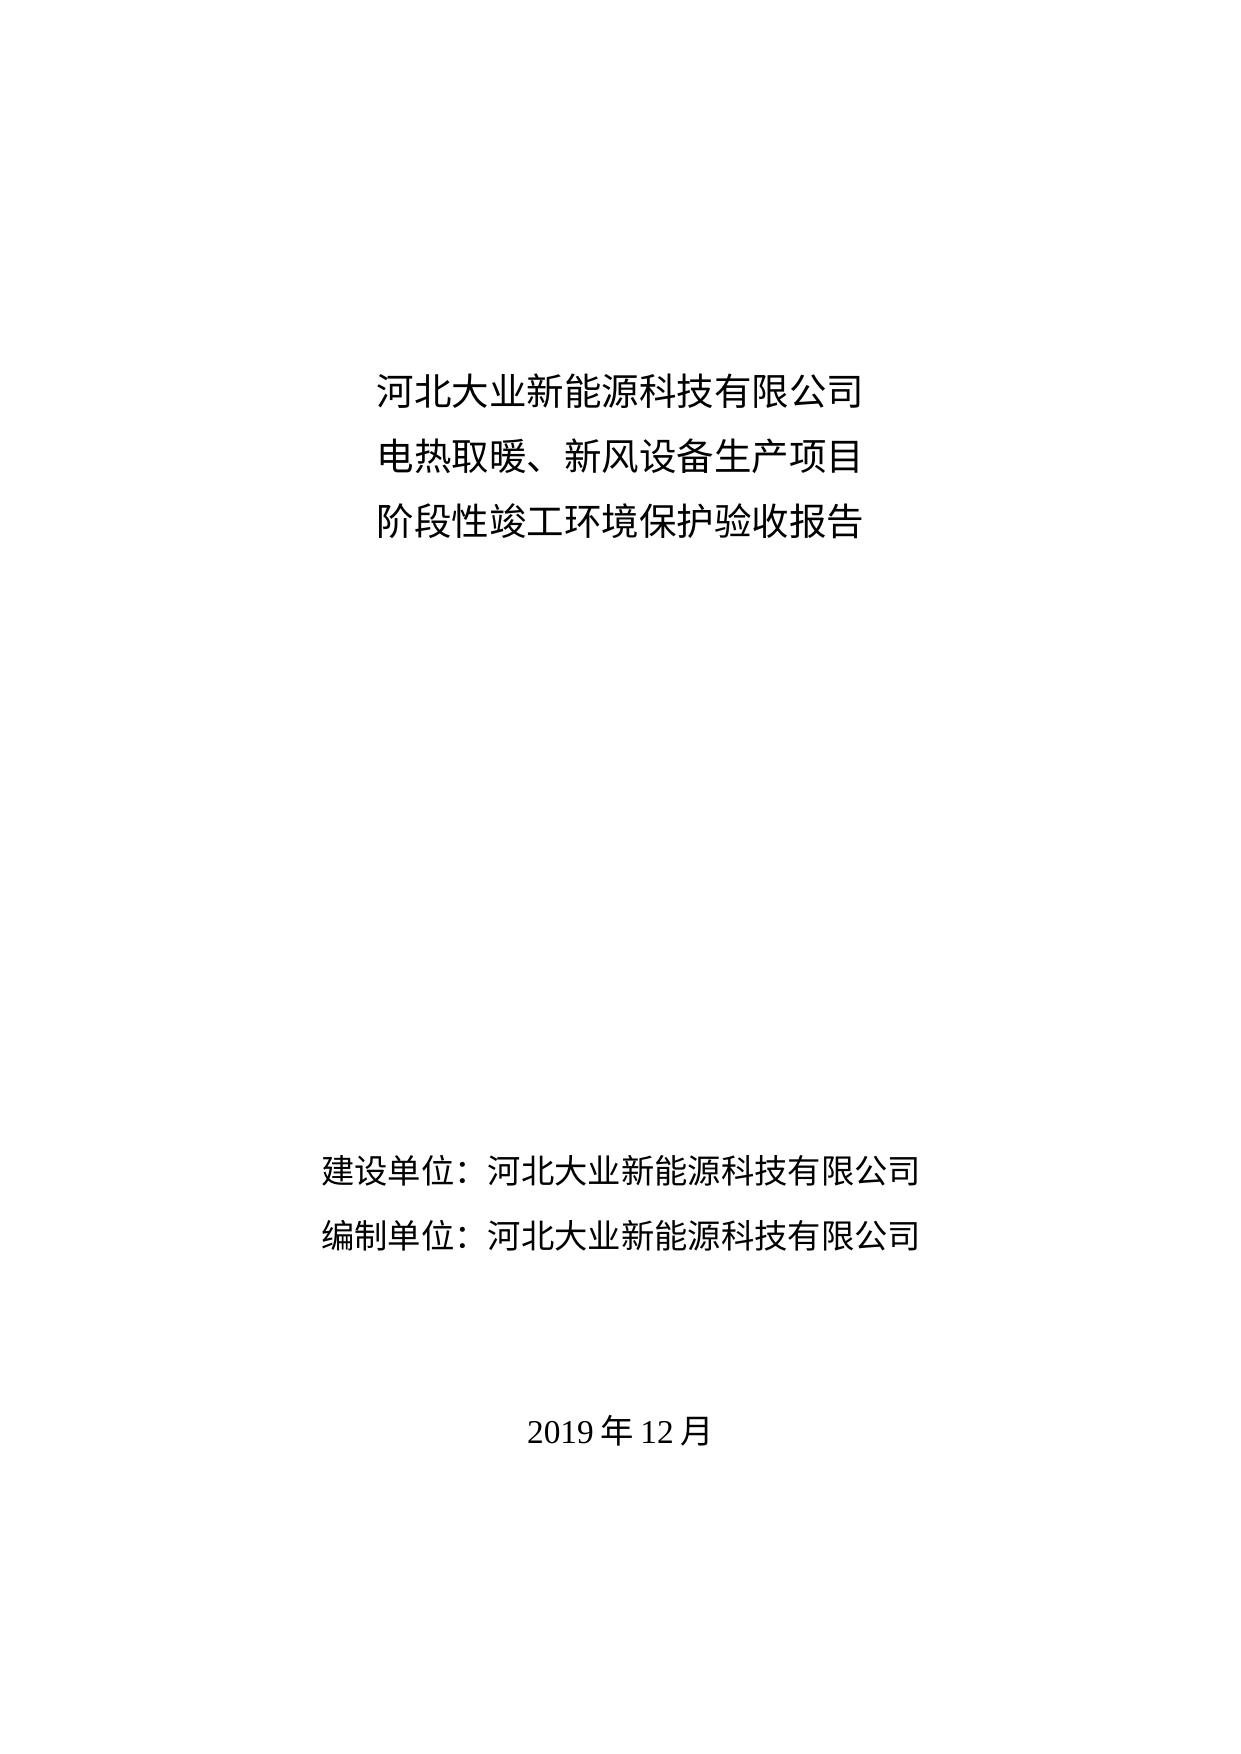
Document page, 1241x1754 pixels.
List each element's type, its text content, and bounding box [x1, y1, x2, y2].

text 河北大业新能源科技有限公司 [187, 357, 1053, 422]
text 2019年12月 [187, 1397, 1053, 1462]
text 阶段性竣工环境保护验收报告 [187, 487, 1053, 552]
text 编制单位：河北大业新能源科技有限公司 [187, 1202, 1053, 1267]
text 建设单位：河北大业新能源科技有限公司 [187, 1137, 1053, 1202]
text 电热取暖、新风设备生产项目 [187, 422, 1053, 487]
